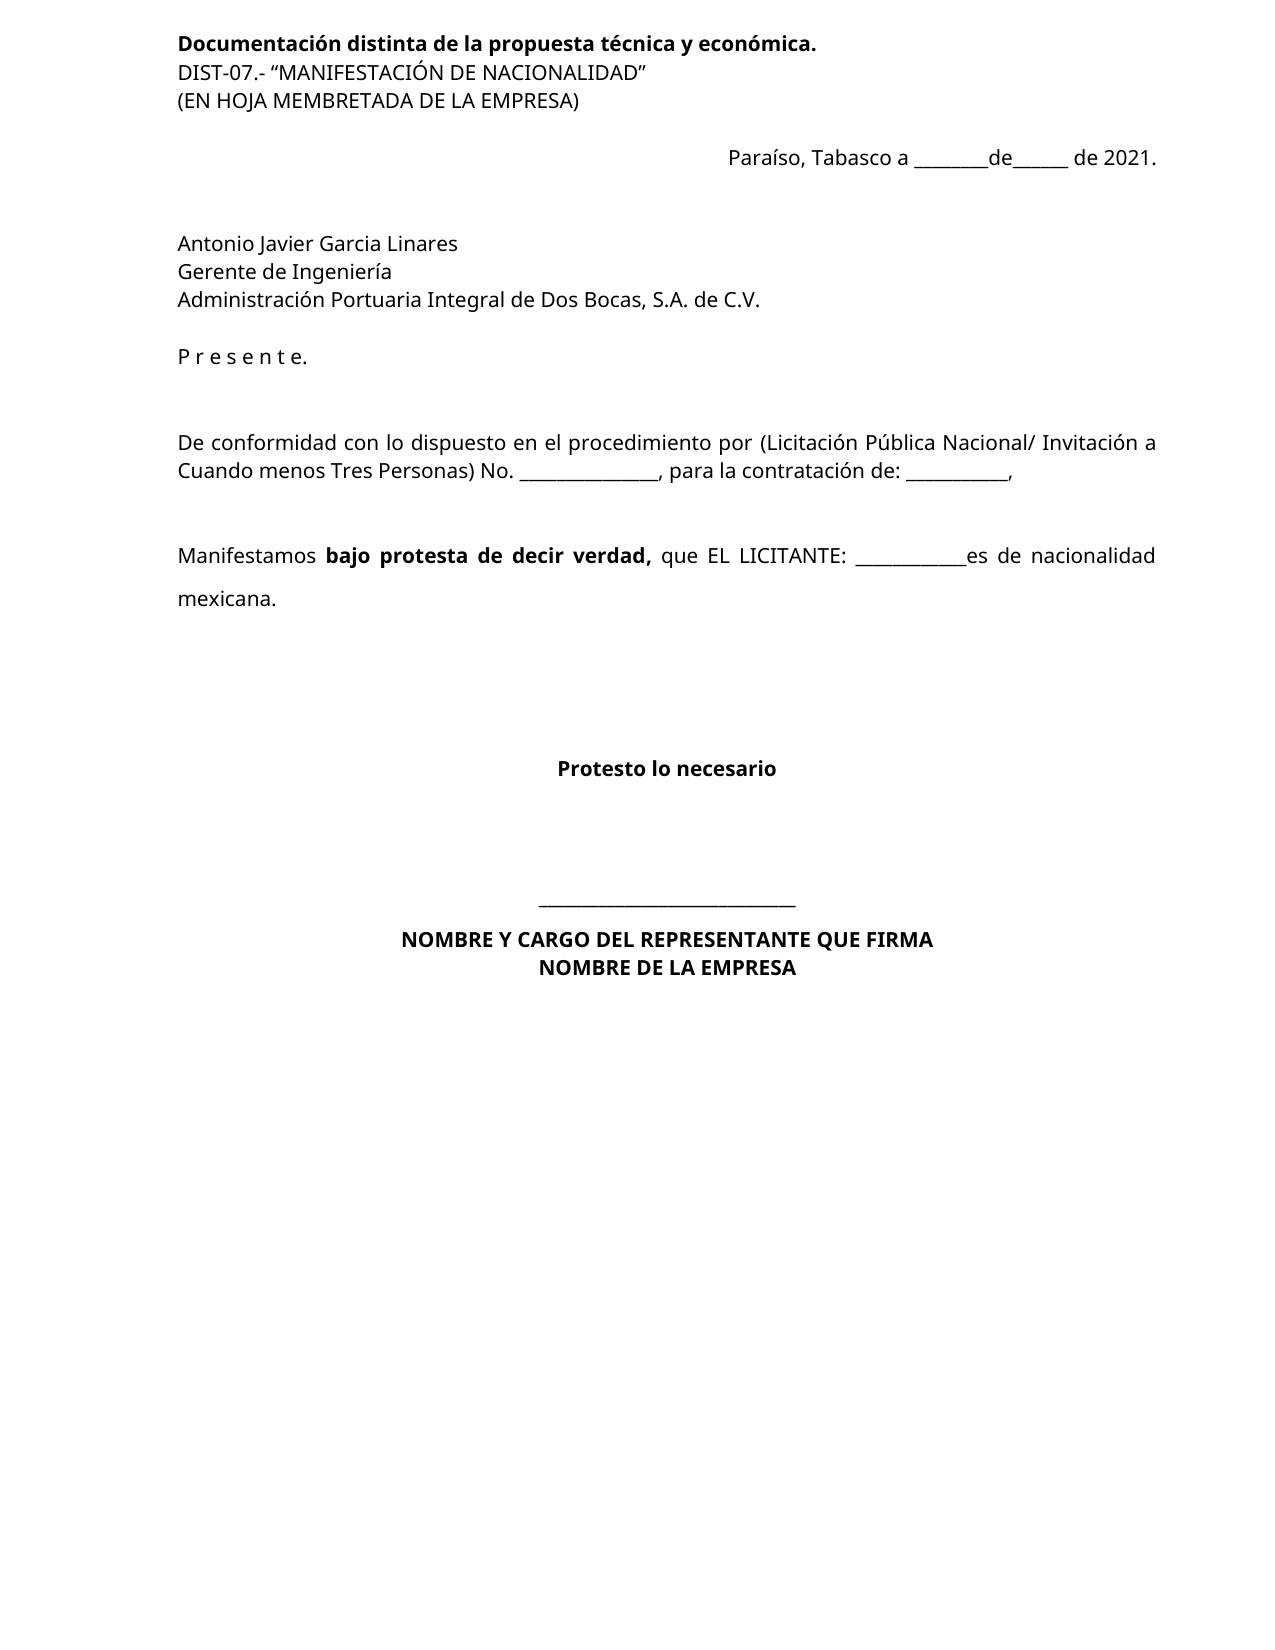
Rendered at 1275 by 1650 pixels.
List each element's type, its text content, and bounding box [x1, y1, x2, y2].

text De conformidad con lo dispuesto en el procedimiento por (Licitación Pública Nacional/ Invitación a Cuando menos Tres Personas) No. _______________, para la contratación de: ___________, [177, 428, 1157, 484]
text Documentación distinta de la propuesta técnica y económica. [177, 29, 1157, 58]
text ______________________________ [177, 882, 1157, 911]
text Protesto lo necesario [177, 754, 1157, 783]
text Antonio Javier Garcia Linares [177, 229, 1157, 257]
text Administración Portuaria Integral de Dos Bocas, S.A. de C.V. [177, 286, 1157, 314]
text NOMBRE Y CARGO DEL REPRESENTANTE QUE FIRMA [177, 925, 1157, 953]
text NOMBRE DE LA EMPRESA [177, 953, 1157, 982]
text DIST-07.- “MANIFESTACIÓN DE NACIONALIDAD” [177, 58, 1157, 86]
text (EN HOJA MEMBRETADA DE LA EMPRESA) [177, 86, 1157, 115]
text P r e s e n t e. [177, 342, 1157, 371]
text Gerente de Ingeniería [177, 257, 1157, 286]
text Paraíso, Tabasco a ________de______ de 2021. [177, 143, 1157, 172]
text Manifestamos bajo protesta de decir verdad, que EL LICITANTE: ____________es de nacionalidad mexicana. [177, 541, 1157, 612]
